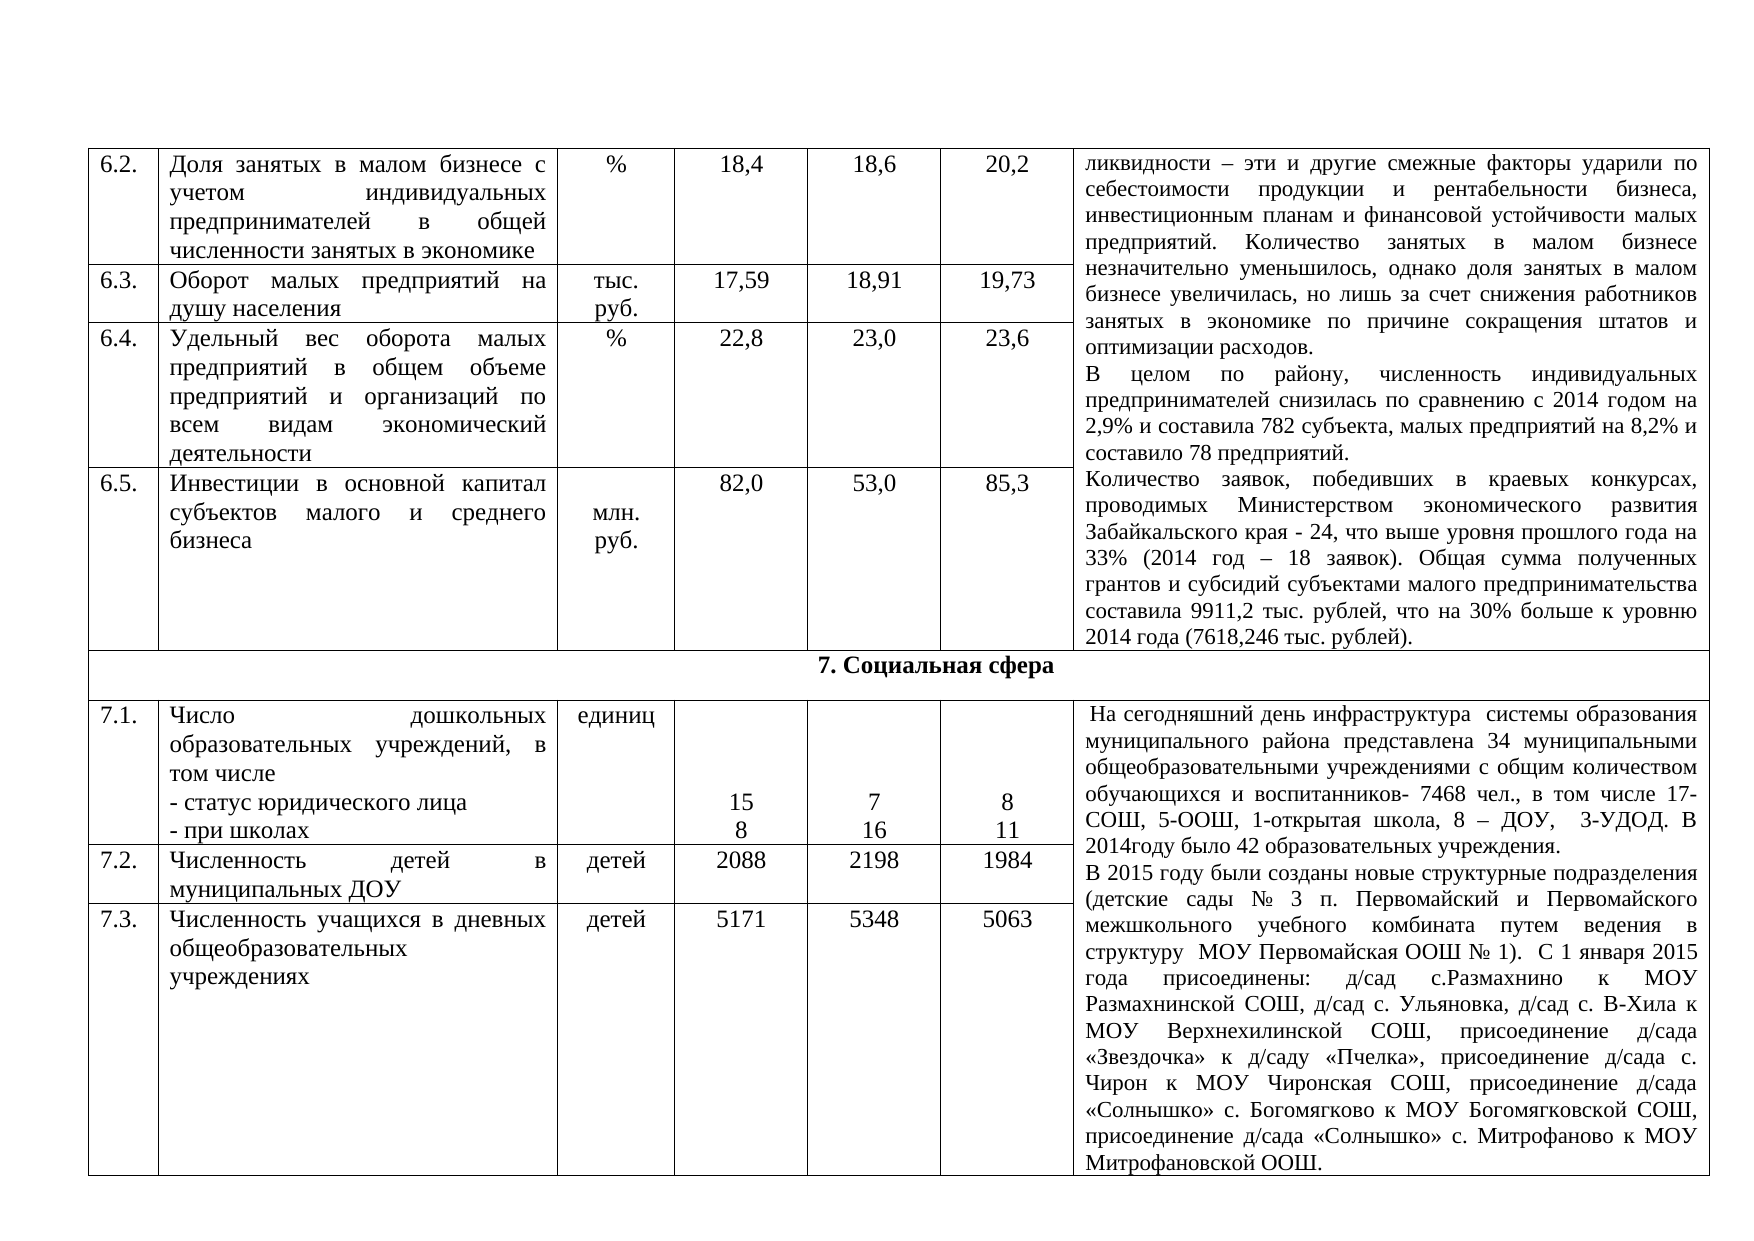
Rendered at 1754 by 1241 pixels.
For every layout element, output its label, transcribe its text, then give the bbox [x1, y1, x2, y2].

table_cell тыс. руб. [558, 265, 674, 322]
table_cell 6.5. [89, 468, 158, 649]
table_cell % [558, 323, 674, 467]
table_cell 6.3. [89, 265, 158, 322]
table_cell 18,4 [675, 149, 807, 264]
table_cell 6.4. [89, 323, 158, 467]
table_cell 8 11 [941, 701, 1073, 844]
table_cell 7.2. [89, 845, 158, 903]
table_cell единиц [558, 701, 674, 844]
table_cell 7.3. [89, 904, 158, 1175]
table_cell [1074, 149, 1709, 649]
table_cell Число дошкольных образовательных учреждений, в том числе - статус юридического лица - при школах [159, 701, 557, 844]
table_cell 15 8 [675, 701, 807, 844]
table_cell % [558, 149, 674, 264]
table_cell 19,73 [941, 265, 1073, 322]
table_cell 5348 [808, 904, 940, 1175]
table_cell 5171 [675, 904, 807, 1175]
table_cell 23,0 [808, 323, 940, 467]
table_cell Оборот малых предприятий на душу населения [159, 265, 557, 322]
table_cell 53,0 [808, 468, 940, 649]
table_cell детей [558, 845, 674, 903]
table_cell 6.2. [89, 149, 158, 264]
table_cell 18,6 [808, 149, 940, 264]
table_cell Доля занятых в малом бизнесе с учетом индивидуальных предпринимателей в общей численности занятых в экономике [159, 149, 557, 264]
table_cell 2088 [675, 845, 807, 903]
table_cell 18,91 [808, 265, 940, 322]
table_cell 20,2 [941, 149, 1073, 264]
table_cell 17,59 [675, 265, 807, 322]
table_cell 7 16 [808, 701, 940, 844]
table_cell Численность детей в муниципальных ДОУ [159, 845, 557, 903]
table_cell млн. руб. [558, 468, 674, 649]
table_cell 23,6 [941, 323, 1073, 467]
table_cell 5063 [941, 904, 1073, 1175]
table_cell 85,3 [941, 468, 1073, 649]
table_cell 7. Социальная сфера [89, 651, 1709, 699]
table_cell На сегодняшний день инфраструктура системы образования муниципального района представлена 34 муниципальными общеобразовательными учреждениями с общим количеством обучающихся и воспитанников- 7468 чел., в том числе 17- СОШ, 5-ООШ, 1-открытая школа, 8 – ДОУ, 3-УДОД. В 2014году было 42 образовательных учреждения. В 2015 году были созданы новые структурные подразделения (детские сады № 3 п. Первомайский и Первомайского межшкольного учебного комбината путем ведения в структуру МОУ Первомайская ООШ № 1). С 1 января 2015 года присоединены: д/сад с.Размахнино к МОУ Размахнинской СОШ, д/сад с. Ульяновка, д/сад с. В-Хила к МОУ Верхнехилинской СОШ, присоединение д/сада «Звездочка» к д/саду «Пчелка», присоединение д/сада с. Чирон к МОУ Чиронская СОШ, присоединение д/сада «Солнышко» с. Богомягково к МОУ Богомягковской СОШ, присоединение д/сада «Солнышко» с. Митрофаново к МОУ Митрофановской ООШ. Уменьшение количества обучающихся и воспитанников объясняется демографической ситуацией (миграцией населения). Так, в сравнении с 2014 годом по дошкольным образовательным учреждениям пос. Первомайский произошло уменьшение на 113 человек. Анализ кадрового состава педагогических работников системы образования муниципального района свидетельствует, что по - прежнему, низкой остаётся доля молодых педагогов в системе общего образования - 7,28%, в дошкольном образовании - 11,3%. [1074, 701, 1709, 1175]
table_cell 1984 [941, 845, 1073, 903]
table_cell 22,8 [675, 323, 807, 467]
table_cell детей [558, 904, 674, 1175]
table_cell 2198 [808, 845, 940, 903]
table_cell 7.1. [89, 701, 158, 844]
table_cell Инвестиции в основной капитал субъектов малого и среднего бизнеса [159, 468, 557, 649]
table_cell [159, 904, 557, 1175]
table_cell 82,0 [675, 468, 807, 649]
table_cell Удельный вес оборота малых предприятий в общем объеме предприятий и организаций по всем видам экономический деятельности [159, 323, 557, 467]
